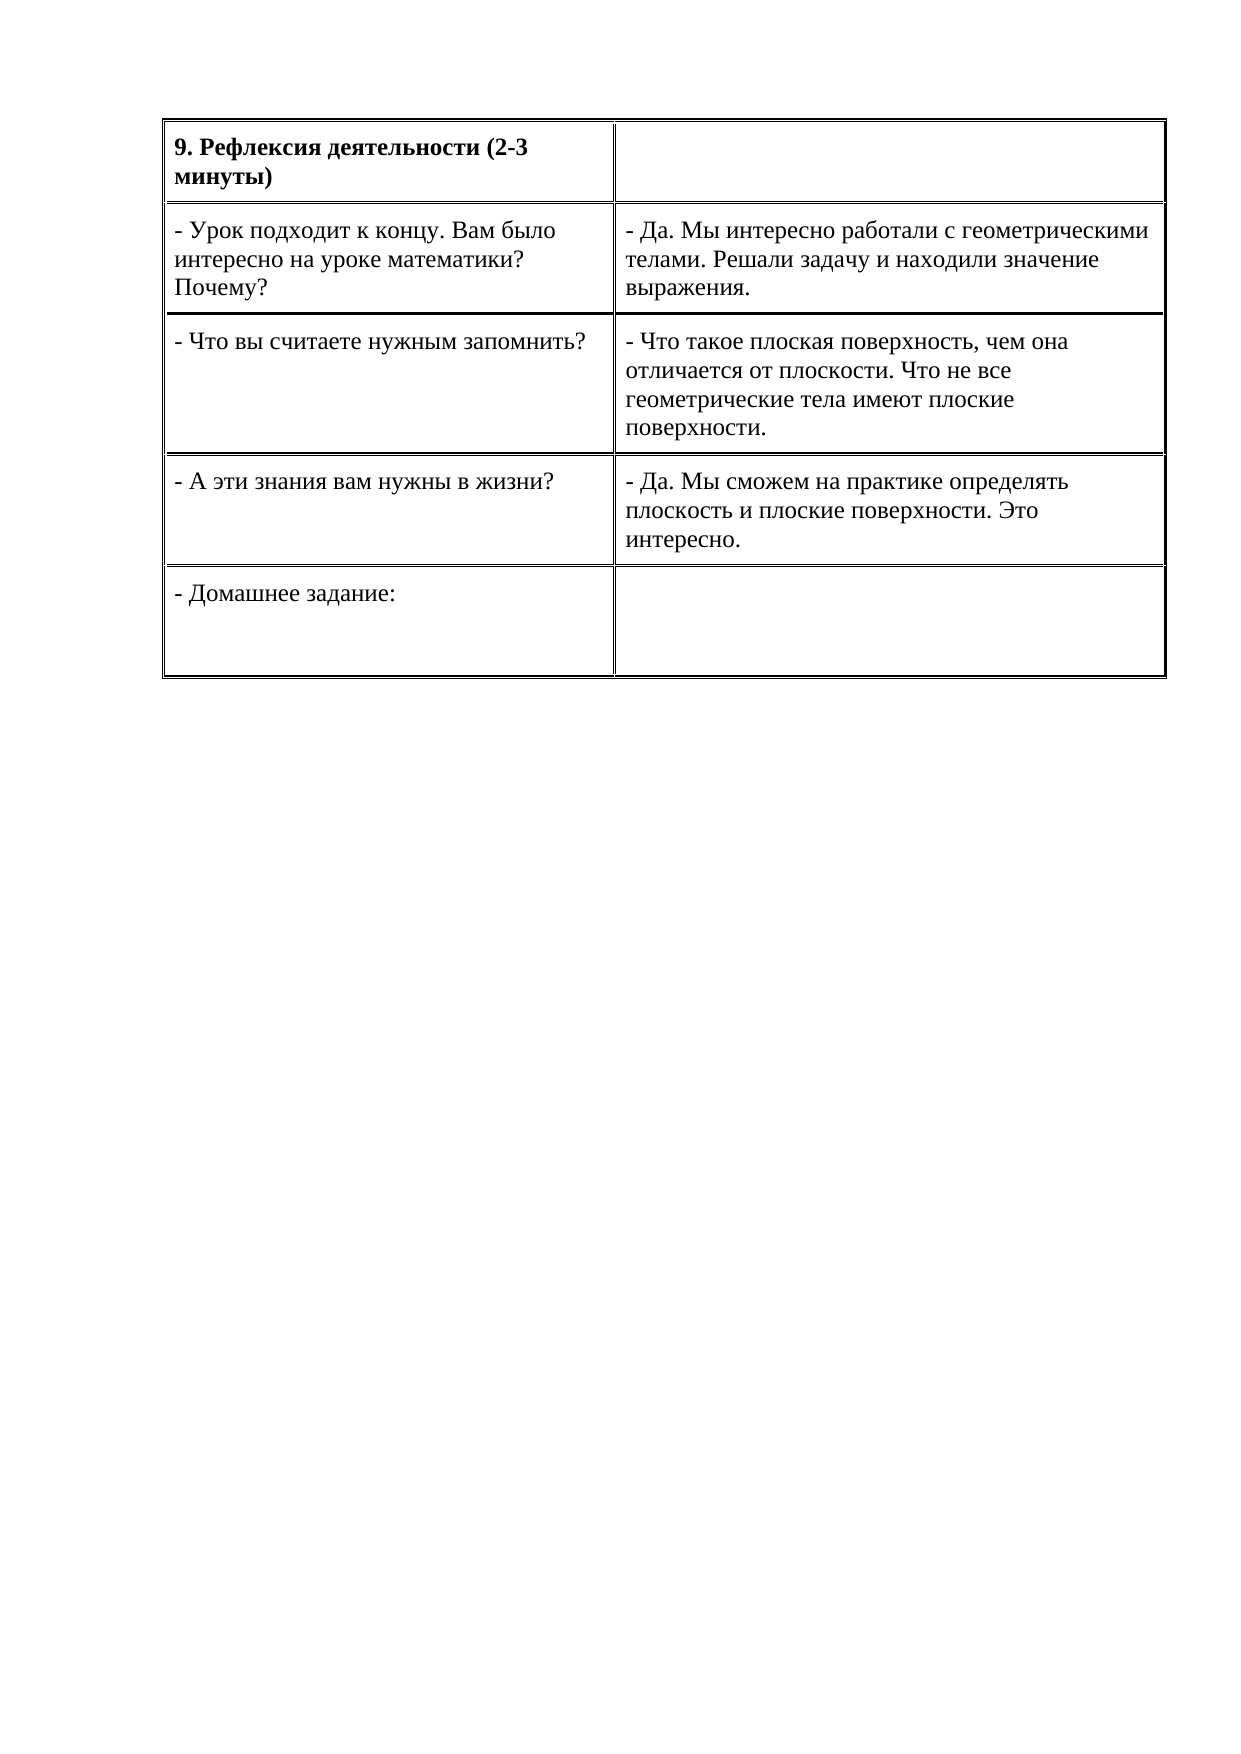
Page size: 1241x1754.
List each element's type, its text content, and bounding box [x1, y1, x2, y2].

table_cell - Да. Мы интересно работали с геометрическими телами. Решали задачу и находили значение выражения. [615, 201, 1166, 312]
table_cell - Урок подходит к концу. Вам было интересно на уроке математики? Почему? [163, 201, 614, 312]
table_cell [615, 122, 1164, 201]
table_cell - Да. Мы сможем на практике определять плоскость и плоские поверхности. Это интересно. [616, 452, 1165, 563]
table_cell - А эти знания вам нужны в жизни? [165, 452, 613, 563]
table_cell - Что вы считаете нужным запомнить? [165, 312, 613, 452]
table_cell [615, 564, 1165, 675]
table_cell 9. Рефлексия деятельности (2-3 минуты) [165, 122, 614, 201]
table_cell - Что такое плоская поверхность, чем она отличается от плоскости. Что не все геометрические тела имеют плоские поверхности. [616, 312, 1164, 452]
table_cell - Домашнее задание: [165, 564, 614, 675]
